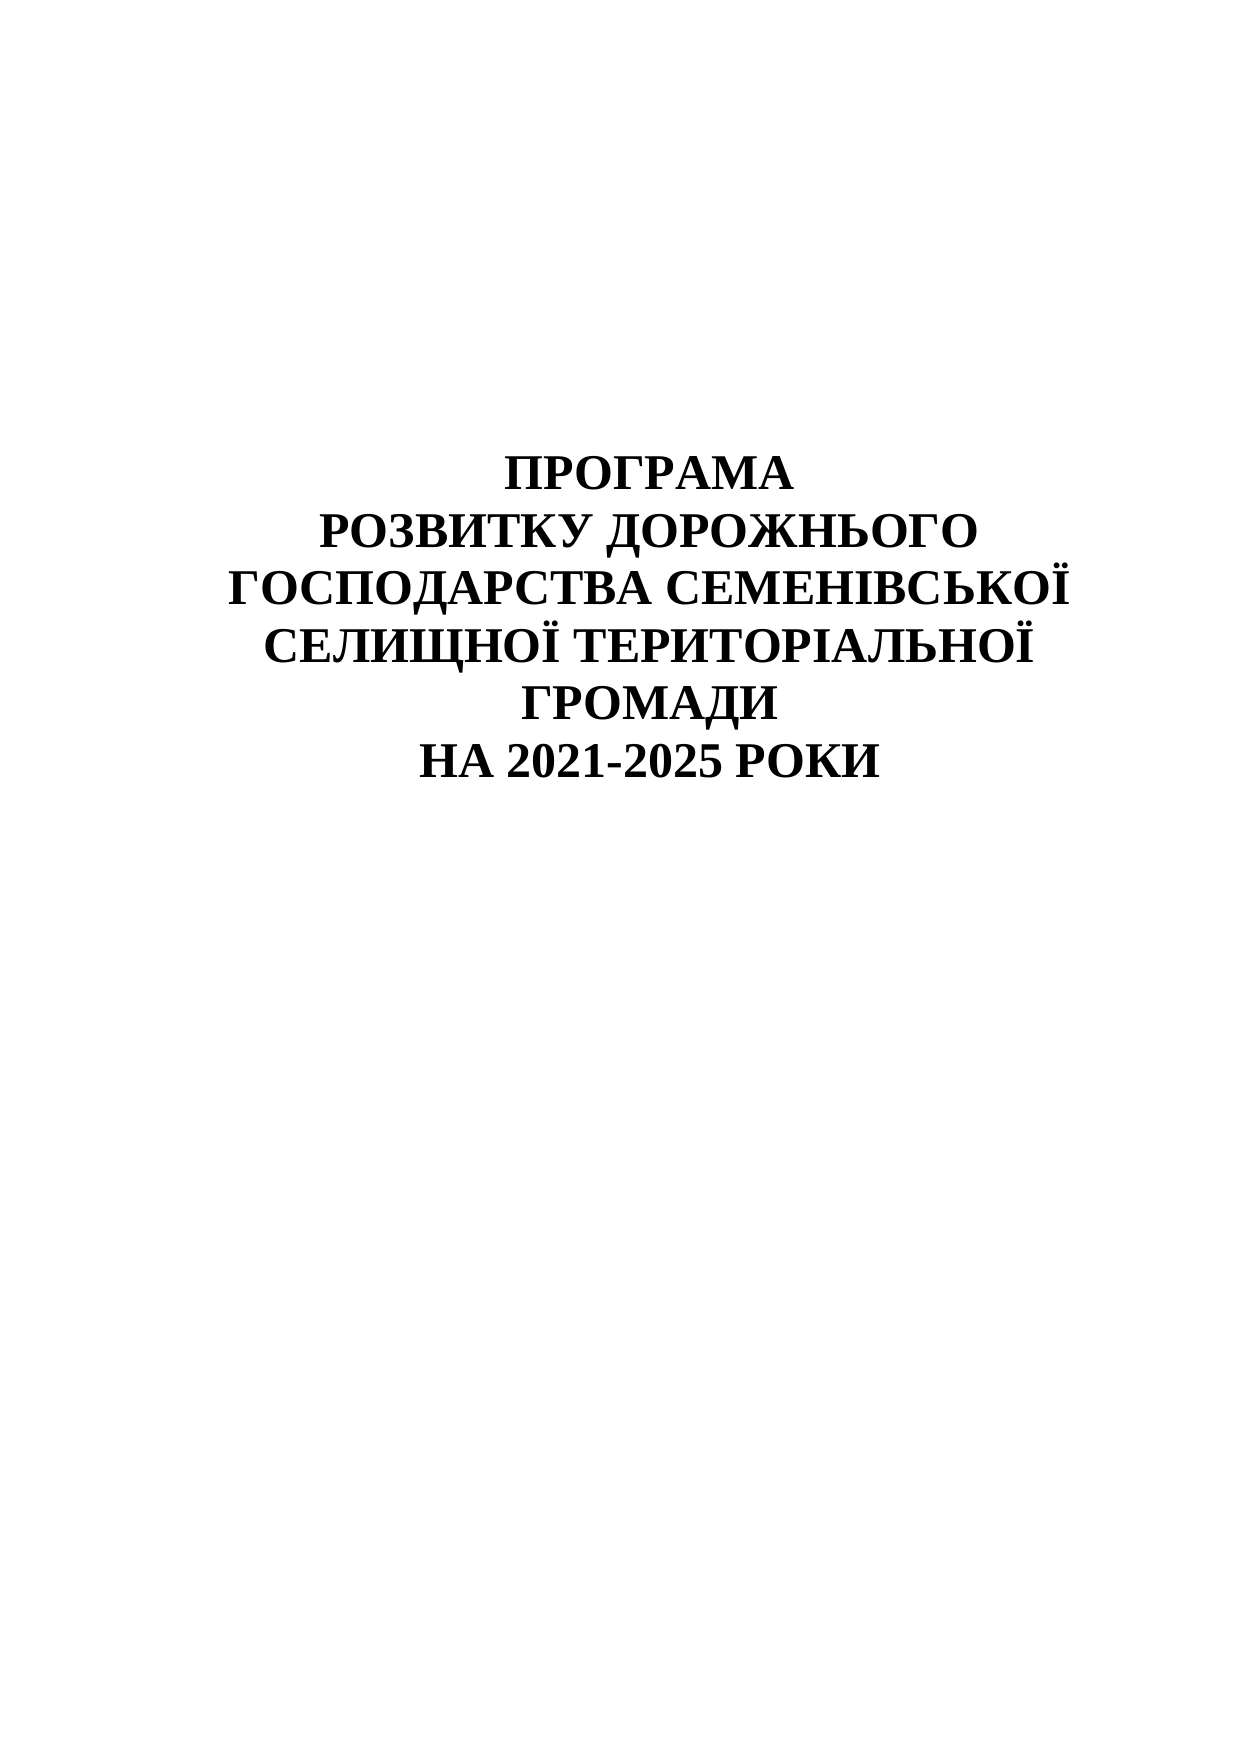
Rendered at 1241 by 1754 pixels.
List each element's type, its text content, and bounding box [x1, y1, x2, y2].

text НА 2021-2025 РОКИ [148, 731, 1152, 788]
text ПРОГРАМА [148, 443, 1152, 501]
text ГОСПОДАРСТВА СЕМЕНІВСЬКОЇ СЕЛИЩНОЇ ТЕРИТОРІАЛЬНОЇ ГРОМАДИ [148, 558, 1152, 731]
text РОЗВИТКУ ДОРОЖНЬОГО [148, 501, 1152, 558]
